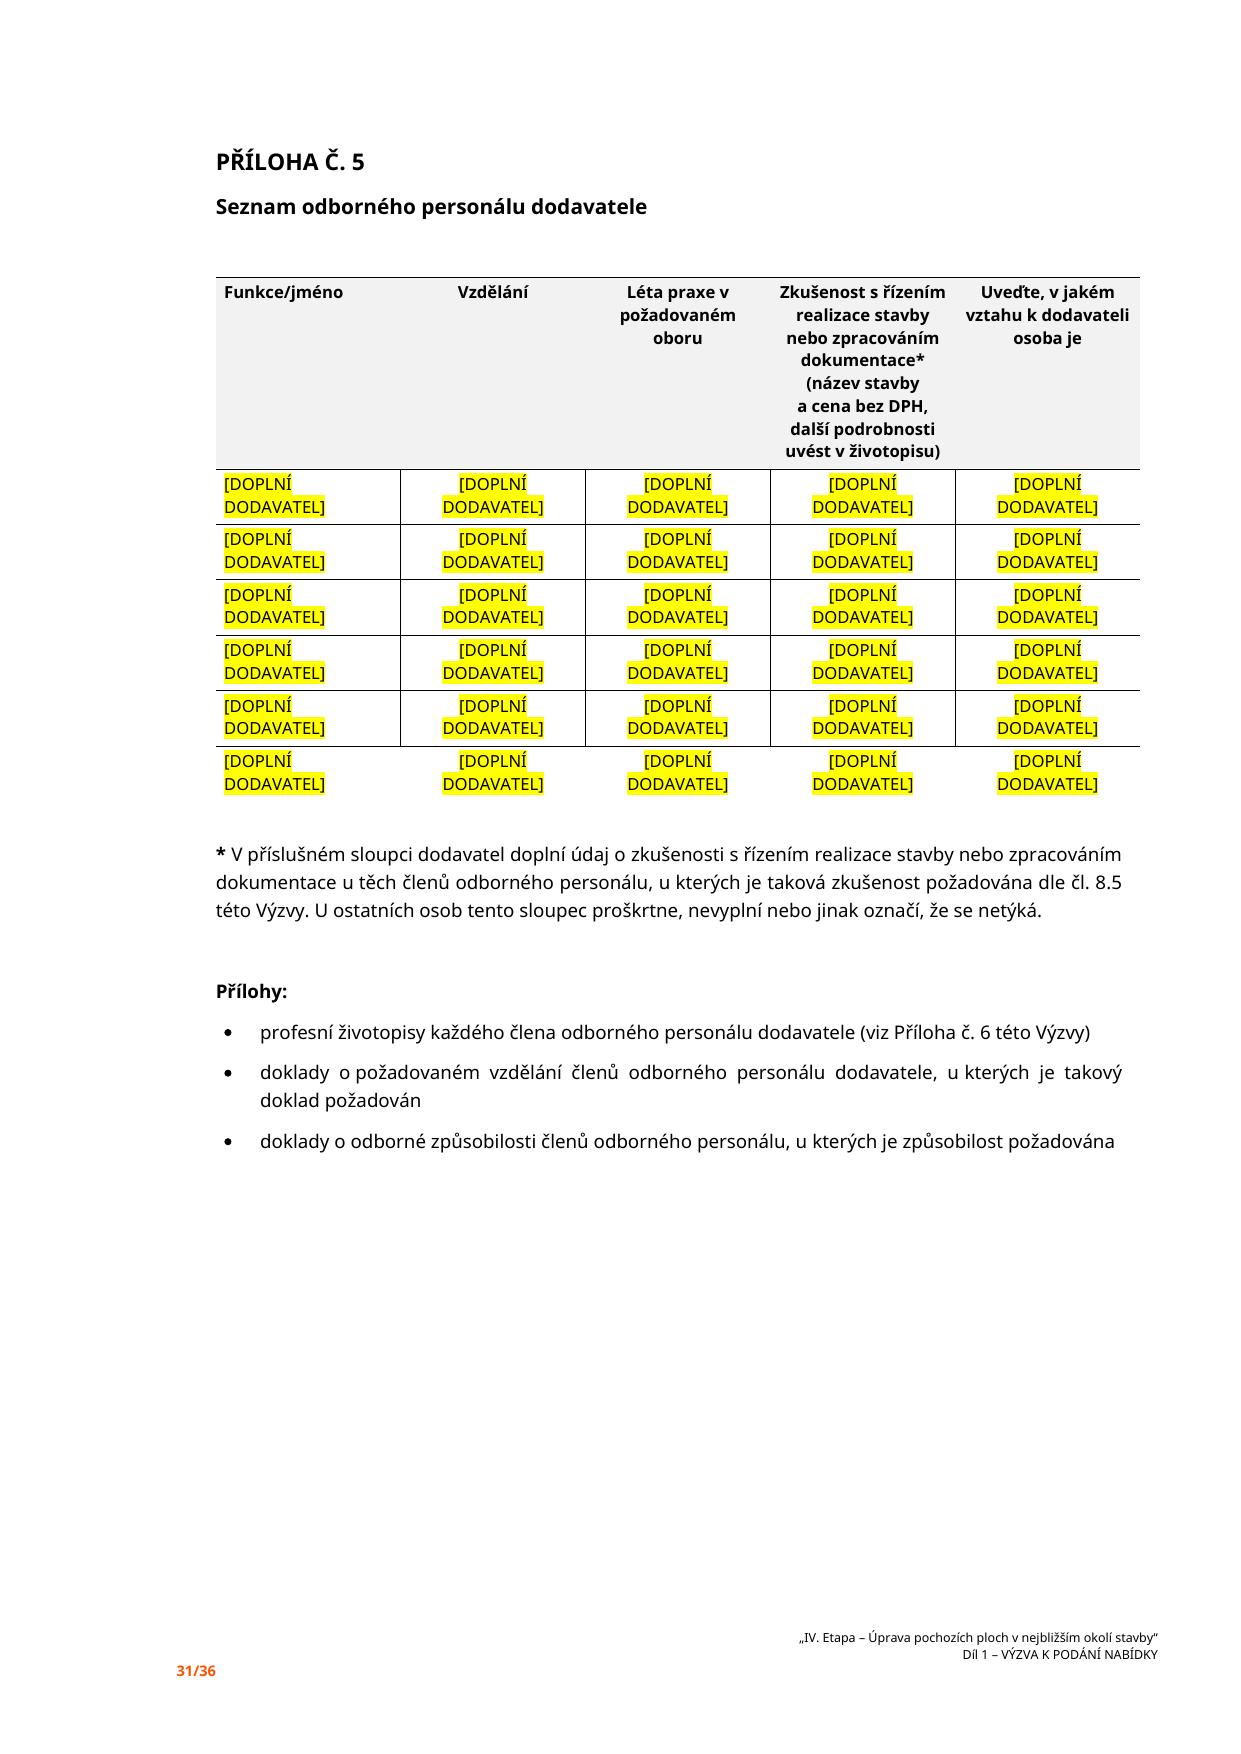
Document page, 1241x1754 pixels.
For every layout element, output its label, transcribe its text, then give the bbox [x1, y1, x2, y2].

table_cell [DOPLNÍ DODAVATEL] [401, 636, 585, 690]
table_cell [DOPLNÍ DODAVATEL] [216, 525, 400, 579]
table_header Léta praxe v požadovaném oboru [585, 278, 770, 468]
table_cell [DOPLNÍ DODAVATEL] [401, 525, 585, 579]
text profesní životopisy každého člena odborného personálu dodavatele (viz Příloha č. 6 této Výzvy) [224, 1019, 1122, 1044]
table_cell [DOPLNÍ DODAVATEL] [955, 747, 1140, 801]
table_cell [DOPLNÍ DODAVATEL] [956, 636, 1140, 690]
text Seznam odborného personálu dodavatele [216, 192, 1122, 221]
table_cell [DOPLNÍ DODAVATEL] [401, 470, 585, 524]
table_cell [DOPLNÍ DODAVATEL] [956, 525, 1140, 579]
table_cell [DOPLNÍ DODAVATEL] [216, 636, 400, 690]
table_cell [DOPLNÍ DODAVATEL] [401, 580, 585, 635]
table_header Funkce/jméno [216, 278, 400, 468]
table_cell [DOPLNÍ DODAVATEL] [586, 470, 770, 524]
table_cell [DOPLNÍ DODAVATEL] [216, 580, 400, 635]
text Příloha č. 5 [216, 146, 1122, 177]
table_cell [DOPLNÍ DODAVATEL] [400, 747, 585, 801]
table_cell [DOPLNÍ DODAVATEL] [770, 747, 955, 801]
text doklady o požadovaném vzdělání členů odborného personálu dodavatele, u kterých je takový doklad požadován [224, 1059, 1122, 1113]
table_cell [DOPLNÍ DODAVATEL] [586, 636, 770, 690]
table_header Zkušenost s řízením realizace stavby nebo zpracováním dokumentace* (název stavby a cena bez DPH, další podrobnosti uvést v životopisu) [770, 278, 955, 468]
table_cell [DOPLNÍ DODAVATEL] [586, 580, 770, 635]
table_cell [DOPLNÍ DODAVATEL] [771, 636, 955, 690]
table_cell [DOPLNÍ DODAVATEL] [956, 691, 1140, 746]
table_cell [DOPLNÍ DODAVATEL] [771, 691, 955, 746]
table_header Uveďte, v jakém vztahu k dodavateli osoba je [955, 278, 1140, 468]
table_cell [DOPLNÍ DODAVATEL] [956, 580, 1140, 635]
table_cell [DOPLNÍ DODAVATEL] [771, 580, 955, 635]
table_cell [DOPLNÍ DODAVATEL] [771, 525, 955, 579]
table_cell [DOPLNÍ DODAVATEL] [401, 691, 585, 746]
table_header Vzdělání [400, 278, 585, 468]
table_cell [DOPLNÍ DODAVATEL] [956, 470, 1140, 524]
table_cell [DOPLNÍ DODAVATEL] [216, 691, 400, 746]
table_cell [DOPLNÍ DODAVATEL] [216, 470, 400, 524]
text * V příslušném sloupci dodavatel doplní údaj o zkušenosti s řízením realizace stavby nebo zpracováním dokumentace u těch členů odborného personálu, u kterých je taková zkušenost požadována dle čl. 8.5 této Výzvy. U ostatních osob tento sloupec proškrtne, nevyplní nebo jinak označí, že se netýká. [216, 841, 1122, 923]
table_cell [DOPLNÍ DODAVATEL] [586, 525, 770, 579]
text doklady o odborné způsobilosti členů odborného personálu, u kterých je způsobilost požadována [224, 1128, 1122, 1154]
table_cell [DOPLNÍ DODAVATEL] [585, 747, 770, 801]
text Přílohy: [216, 978, 1122, 1004]
table_cell [DOPLNÍ DODAVATEL] [216, 747, 400, 801]
table_cell [DOPLNÍ DODAVATEL] [586, 691, 770, 746]
table_cell [DOPLNÍ DODAVATEL] [771, 470, 955, 524]
